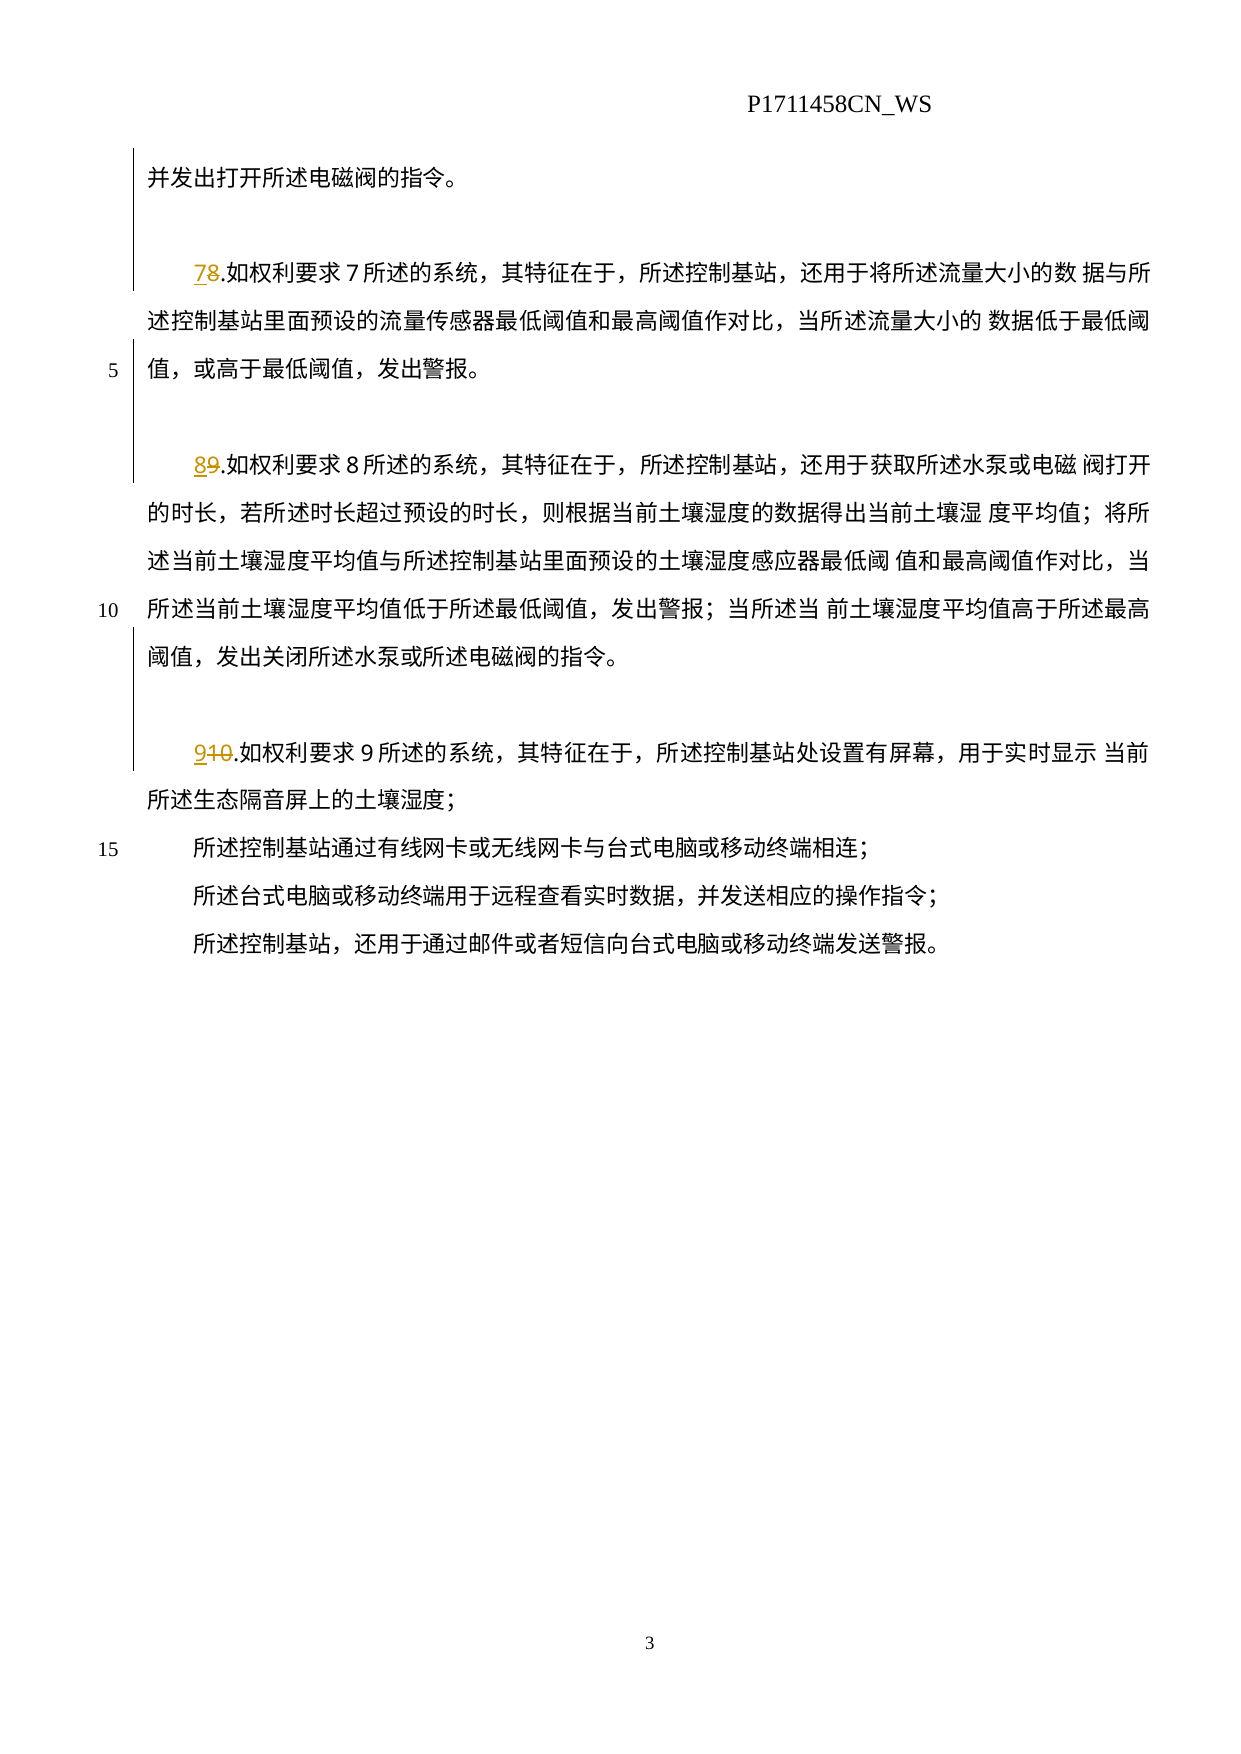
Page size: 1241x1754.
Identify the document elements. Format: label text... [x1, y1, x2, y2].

text 所述控制基站，还用于通过邮件或者短信向台式电脑或移动终端发送警报。 [148, 914, 1152, 962]
text .如权利要求8所述的系统，其特征在于，所述控制基站，还用于获取所述水泵或电磁 阀打开的时长，若所述时长超过预设的时长，则根据当前土壤湿度的数据得出当前土壤湿 度平均值；将所述当前土壤湿度平均值与所述控制基站里面预设的土壤湿度感应器最低阈 值和最高阈值作对比，当所述当前土壤湿度平均值低于所述最低阈值，发出警报；当所述当 前土壤湿度平均值高于所述最高阈值，发出关闭所述水泵或所述电磁阀的指令。 [148, 435, 1152, 675]
text 所述台式电脑或移动终端用于远程查看实时数据，并发送相应的操作指令； [148, 866, 1152, 914]
text 所述控制基站通过有线网卡或无线网卡与台式电脑或移动终端相连； [148, 818, 1152, 866]
text .如权利要求9所述的系统，其特征在于，所述控制基站处设置有屏幕，用于实时显示 当前所述生态隔音屏上的土壤湿度； [148, 723, 1152, 818]
text .如权利要求7所述的系统，其特征在于，所述控制基站，还用于将所述流量大小的数 据与所述控制基站里面预设的流量传感器最低阈值和最高阈值作对比，当所述流量大小的 数据低于最低阈值，或高于最低阈值，发出警报。 [148, 243, 1152, 387]
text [148, 148, 1152, 196]
